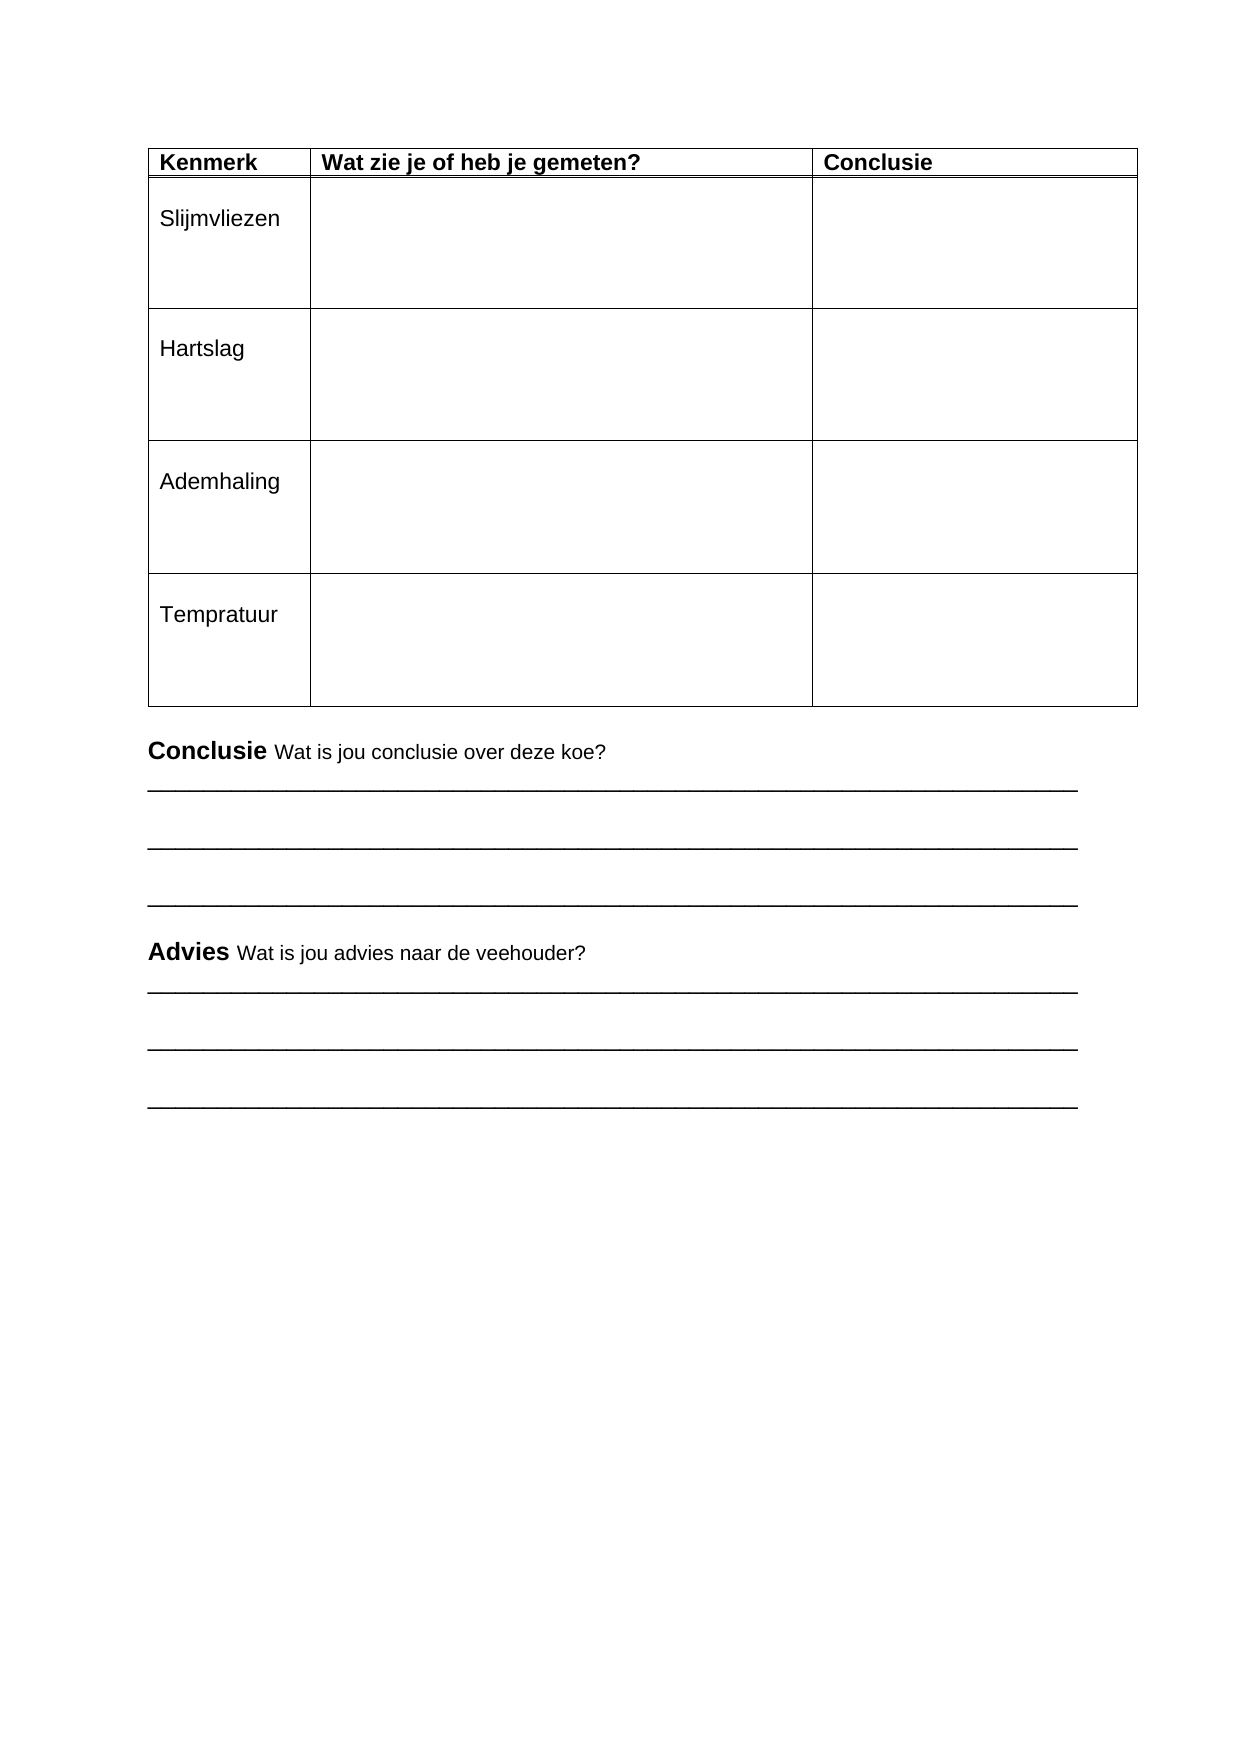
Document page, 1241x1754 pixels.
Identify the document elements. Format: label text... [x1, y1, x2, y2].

table_cell [311, 574, 812, 706]
table_cell [813, 441, 1137, 573]
table_cell [311, 178, 812, 307]
table_cell [813, 178, 1137, 307]
table_cell Tempratuur [149, 574, 310, 706]
table_cell Kenmerk [149, 149, 310, 175]
table_cell Ademhaling [149, 441, 310, 573]
table_cell [813, 309, 1137, 440]
table_cell Hartslag [149, 309, 310, 440]
text Conclusie Wat is jou conclusie over deze koe? [148, 707, 1093, 764]
table_cell Conclusie [813, 149, 1137, 175]
text ___________________________________________________________________ ___________________________________________________________________ ___________________________________________________________________ [148, 764, 1093, 908]
table_cell [311, 441, 812, 573]
table_cell Wat zie je of heb je gemeten? [311, 149, 812, 175]
table_cell Slijmvliezen [149, 178, 310, 307]
text Advies Wat is jou advies naar de veehouder? ___________________________________________________________________ ___________________________________________________________________ ___________________________________________________________________ [148, 908, 1093, 1109]
table_cell [813, 574, 1137, 706]
table_cell [311, 309, 812, 440]
